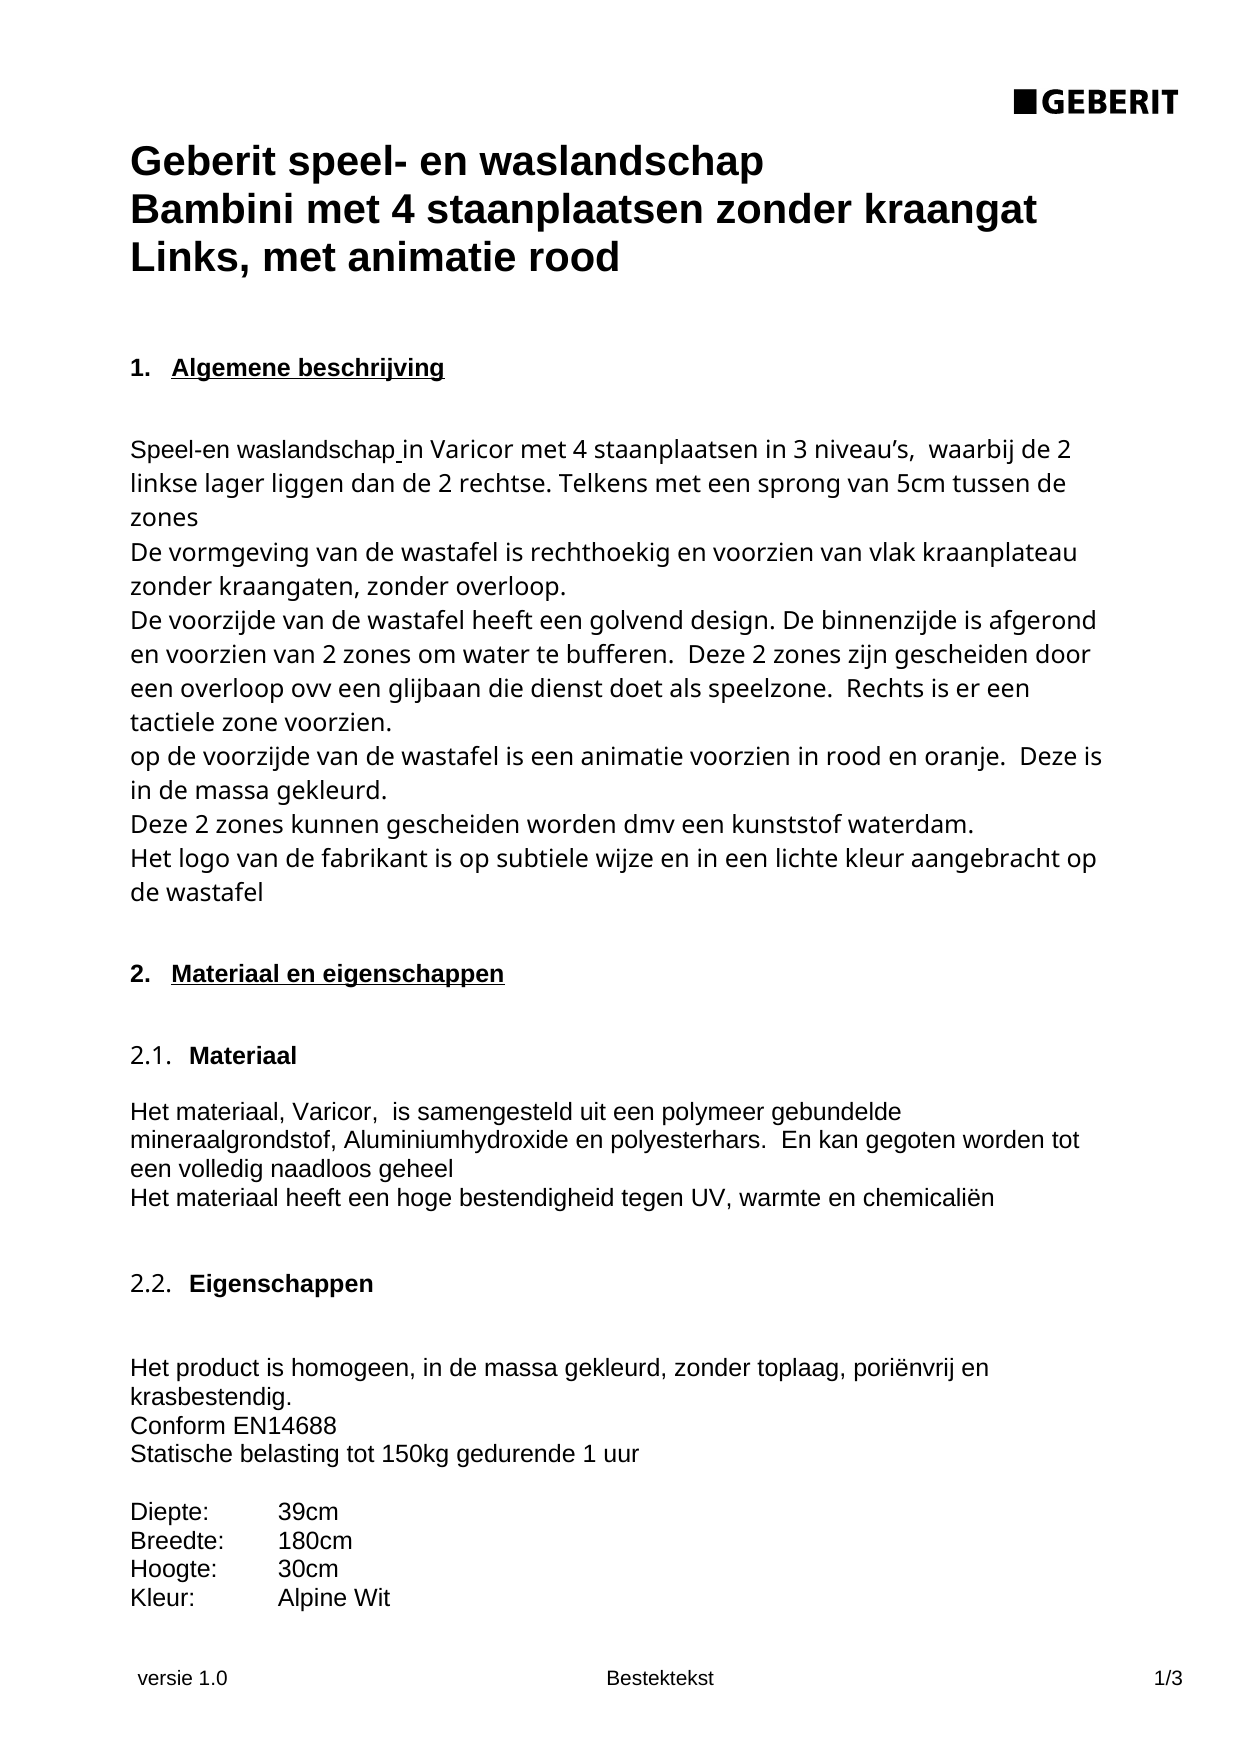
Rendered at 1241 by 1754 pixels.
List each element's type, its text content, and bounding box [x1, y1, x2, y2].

text Conform EN14688 [130, 1411, 1110, 1439]
text Kleur: Alpine Wit [130, 1583, 1110, 1612]
subtitle Algemene beschrijving [130, 353, 1110, 382]
text Hoogte: 30cm [130, 1554, 1110, 1583]
text Het materiaal, Varicor, is samengesteld uit een polymeer gebundelde mineraalgrondstof, Aluminiumhydroxide en polyesterhars. En kan gegoten worden tot een volledig naadloos geheel [130, 1097, 1110, 1183]
text Het materiaal heeft een hoge bestendigheid tegen UV, warmte en chemicaliën [130, 1183, 1110, 1212]
picture [1013, 88, 1179, 115]
subtitle Materiaal en eigenschappen [130, 959, 1110, 988]
text Diepte: 39cm [130, 1497, 1110, 1526]
text Statische belasting tot 150kg gedurende 1 uur [130, 1439, 1110, 1468]
text Breedte: 180cm [130, 1526, 1110, 1554]
subtitle Eigenschappen [130, 1265, 1110, 1299]
subtitle Materiaal [130, 1038, 1110, 1072]
subtitle Speel-en waslandschap in Varicor met 4 staanplaatsen in 3 niveau’s, waarbij de 2 linkse lager liggen dan de 2 rechtse. Telkens met een sprong van 5cm tussen de zones De vormgeving van de wastafel is rechthoekig en voorzien van vlak kraanplateau zonder kraangaten, zonder overloop. De voorzijde van de wastafel heeft een golvend design. De binnenzijde is afgerond en voorzien van 2 zones om water te bufferen. Deze 2 zones zijn gescheiden door een overloop ovv een glijbaan die dienst doet als speelzone. Rechts is er een tactiele zone voorzien. op de voorzijde van de wastafel is een animatie voorzien in rood en oranje. Deze is in de massa gekleurd. Deze 2 zones kunnen gescheiden worden dmv een kunststof waterdam. Het logo van de fabrikant is op subtiele wijze en in een lichte kleur aangebracht op de wastafel [130, 432, 1110, 909]
text Het product is homogeen, in de massa gekleurd, zonder toplaag, poriënvrij en krasbestendig. [130, 1353, 1110, 1411]
